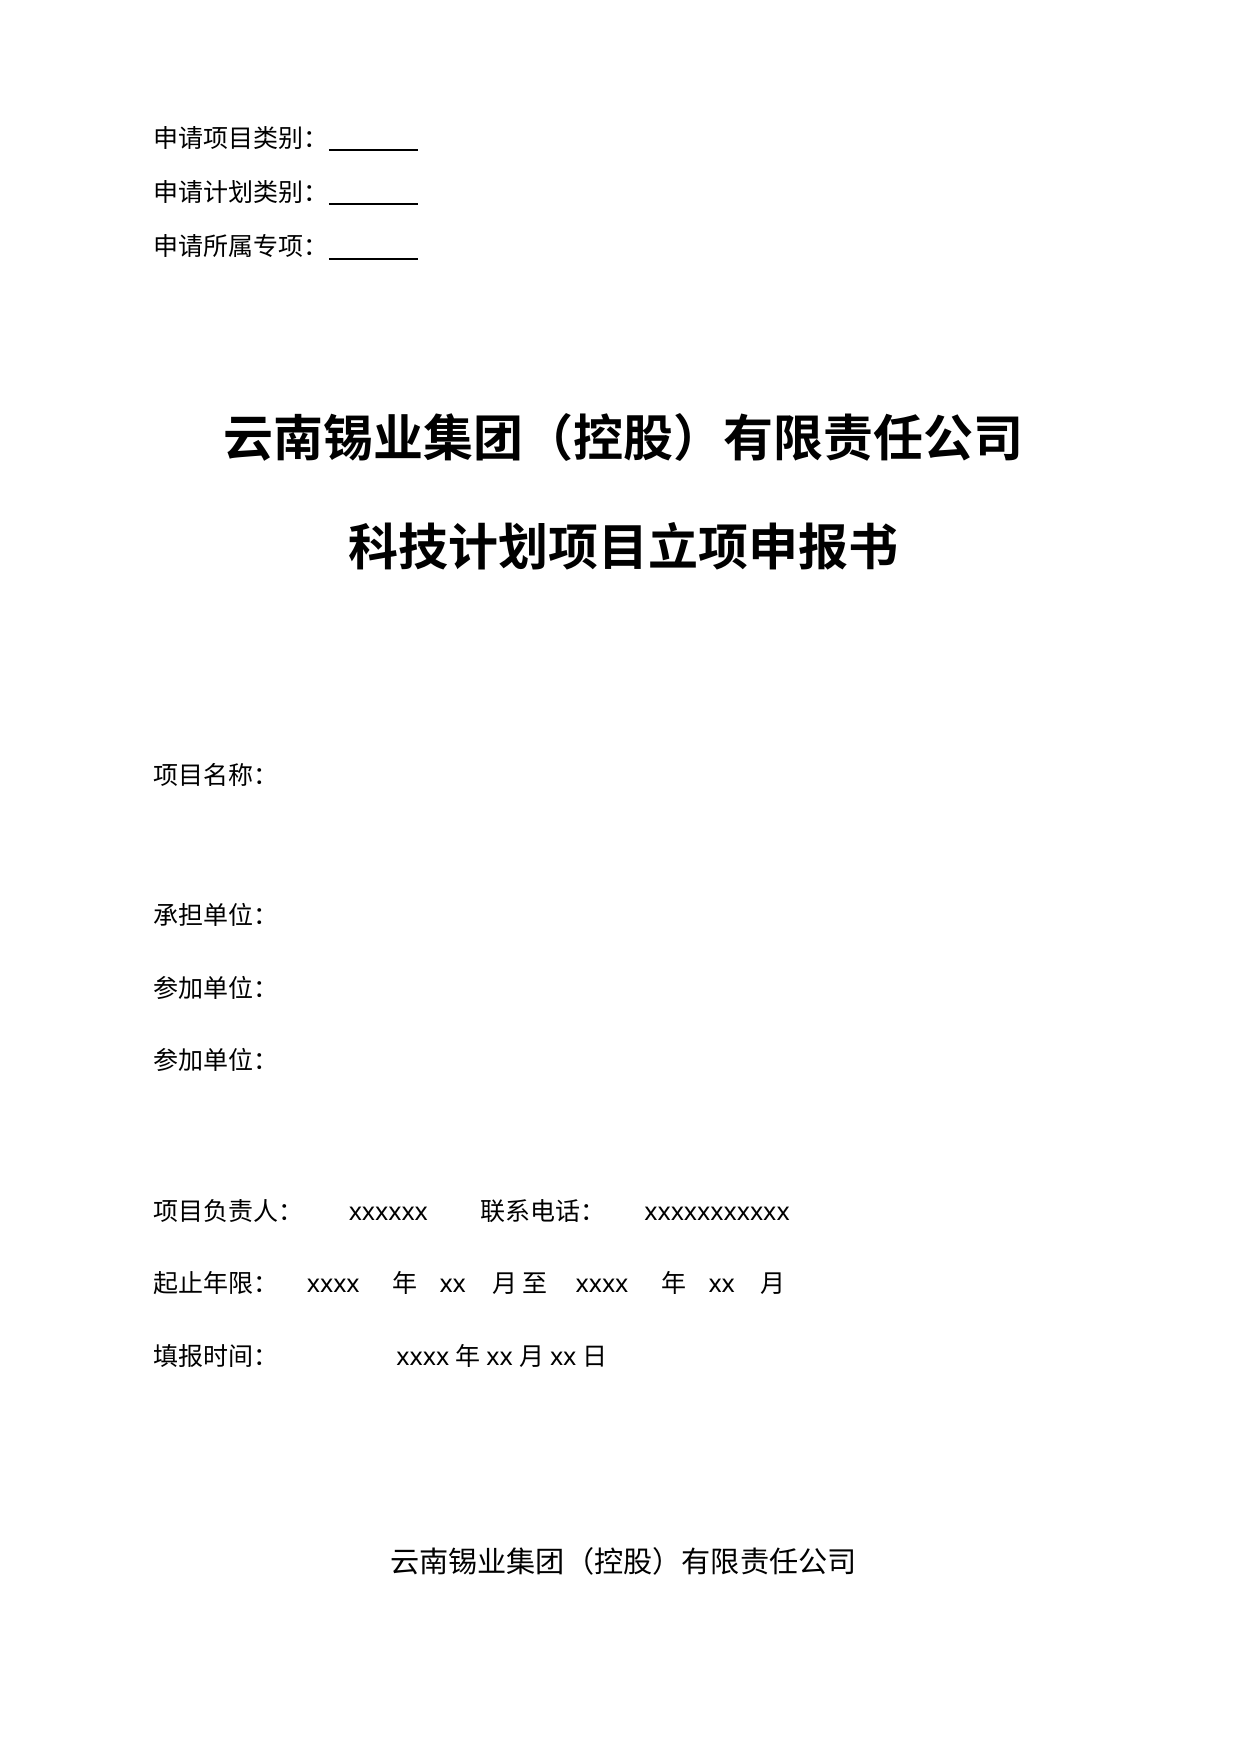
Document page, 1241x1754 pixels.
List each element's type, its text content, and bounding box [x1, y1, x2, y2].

text 项目负责人： xxxxxx 联系电话： xxxxxxxxxxx [153, 1191, 1093, 1228]
text 起止年限： xxxx 年 xx 月 至 xxxx 年 xx 月 [153, 1264, 1093, 1300]
text 科技计划项目立项申报书 [153, 507, 1093, 580]
text 参加单位： [153, 1041, 1093, 1077]
text 参加单位： [153, 968, 1093, 1004]
text 云南锡业集团（控股）有限责任公司 [153, 399, 1093, 471]
text 填报时间： xxxx 年 xx 月 xx 日 [153, 1336, 1093, 1373]
text 申请所属专项： [153, 227, 1093, 263]
text 项目名称： [153, 756, 1093, 792]
text 申请项目类别： [153, 118, 1093, 154]
text 云南锡业集团（控股）有限责任公司 [153, 1538, 1093, 1580]
text 申请计划类别： [153, 172, 1093, 209]
text 承担单位： [153, 896, 1093, 932]
